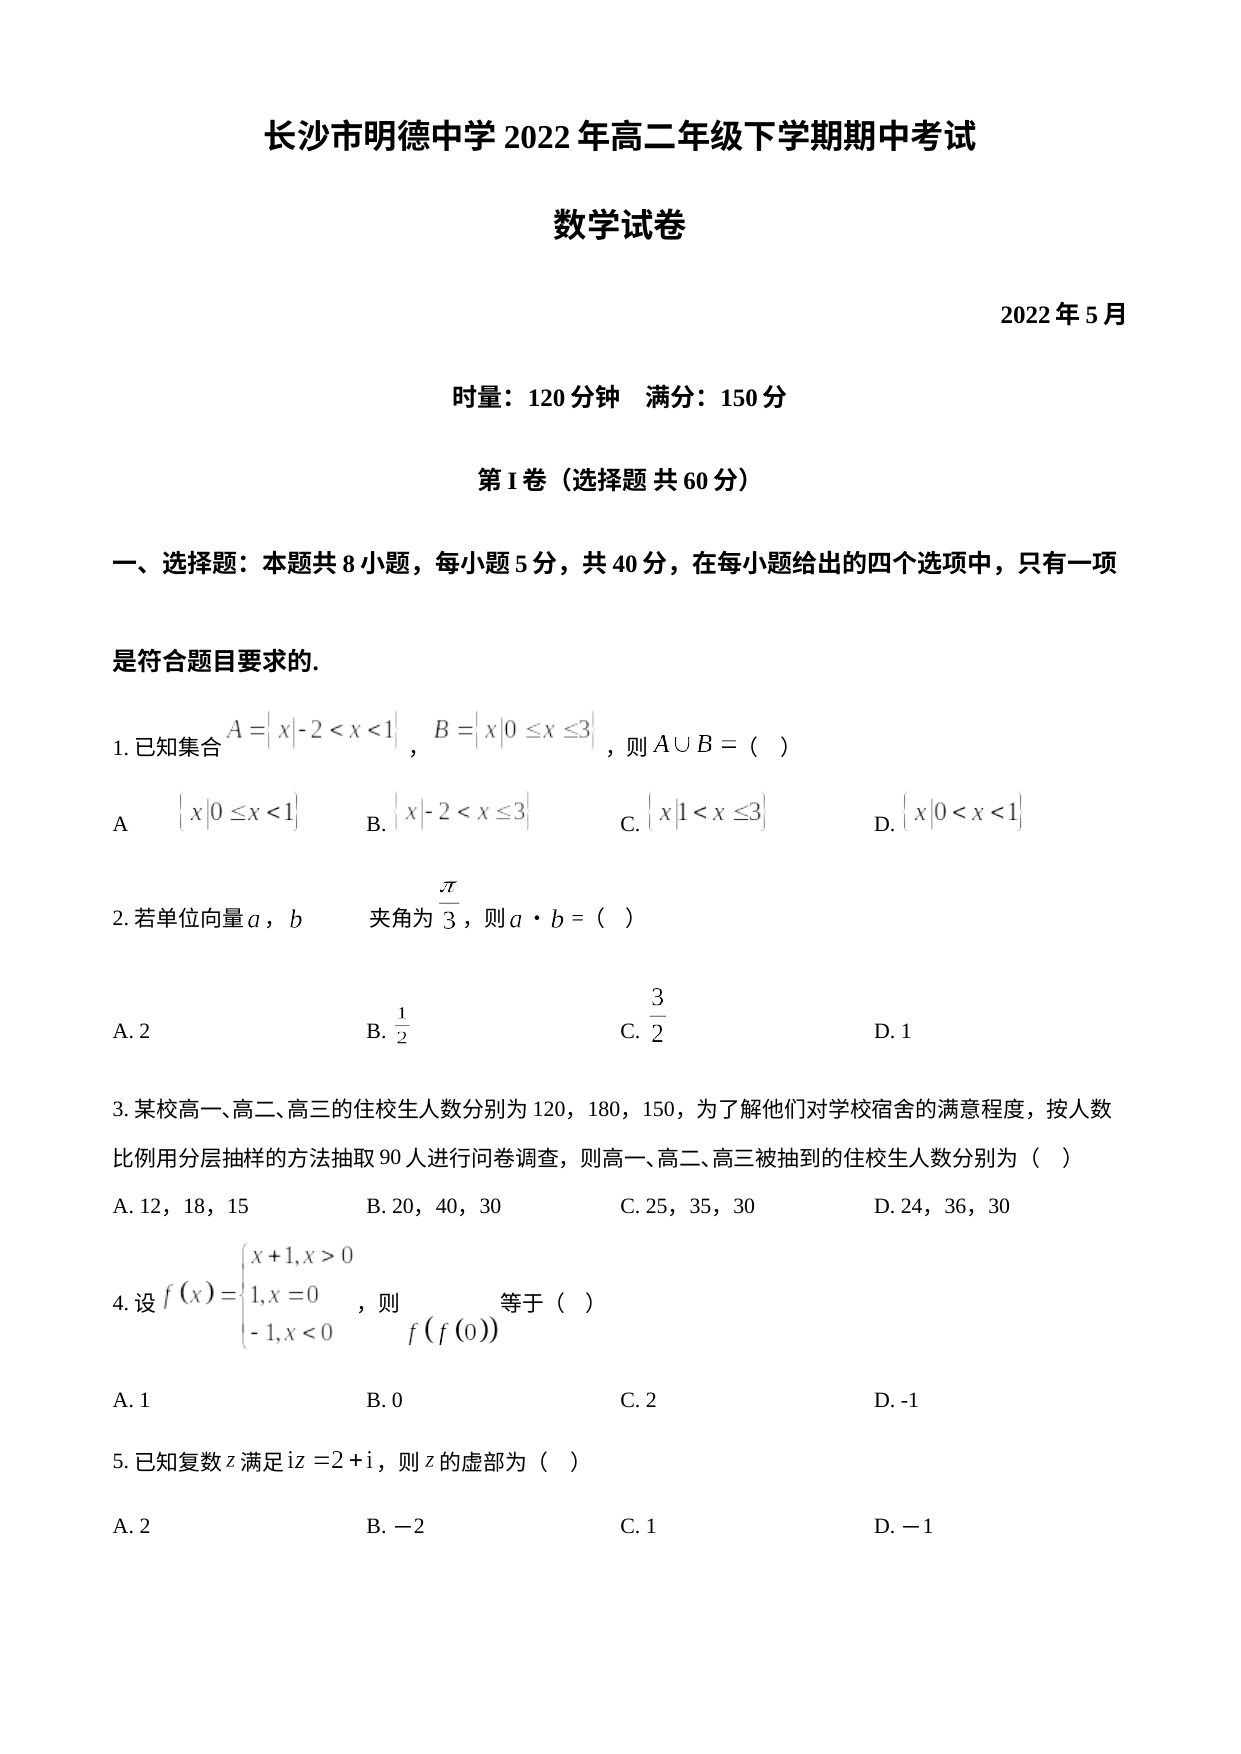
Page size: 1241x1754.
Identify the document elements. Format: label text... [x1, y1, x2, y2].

text 长沙市明德中学2022年高二年级下学期期中考试 [112, 102, 1128, 167]
text 4. 设，则等于（ ） [112, 1237, 1128, 1367]
text 3. 某校高一､高二､高三的住校生人数分别为120，180，150，为了解他们对学校宿舍的满意程度，按人数比例用分层抽样的方法抽取90人进行问卷调查，则高一､高二､高三被抽到的住校生人数分别为（ ） [112, 1092, 1128, 1173]
text 数学试卷 [112, 191, 1128, 256]
text 2022年5月 [112, 280, 1128, 345]
text A. 2 B. C. D. 1 [112, 982, 1128, 1079]
text 时量：120分钟 满分：150分 [112, 363, 1128, 428]
text 1. 已知集合，，则（ ） [112, 710, 1128, 775]
text A B. C. D. [112, 791, 1128, 856]
text A. 1 B. 0 C. 2 D. -1 [112, 1383, 1128, 1416]
text 2. 若单位向量，夹角为，则•=（ ） [112, 868, 1128, 966]
text 5. 已知复数满足，则的虚部为（ ） [112, 1428, 1128, 1493]
text 一、选择题：本题共8小题，每小题5分，共40分，在每小题给出的四个选项中，只有一项是符合题目要求的. [112, 529, 1128, 692]
text 第I卷（选择题 共60分） [112, 446, 1128, 511]
text A. 12，18，15 B. 20，40，30 C. 25，35，30 D. 24，36，30 [112, 1189, 1128, 1221]
text A. 2 B. －2 C. 1 D. －1 [112, 1509, 1128, 1542]
